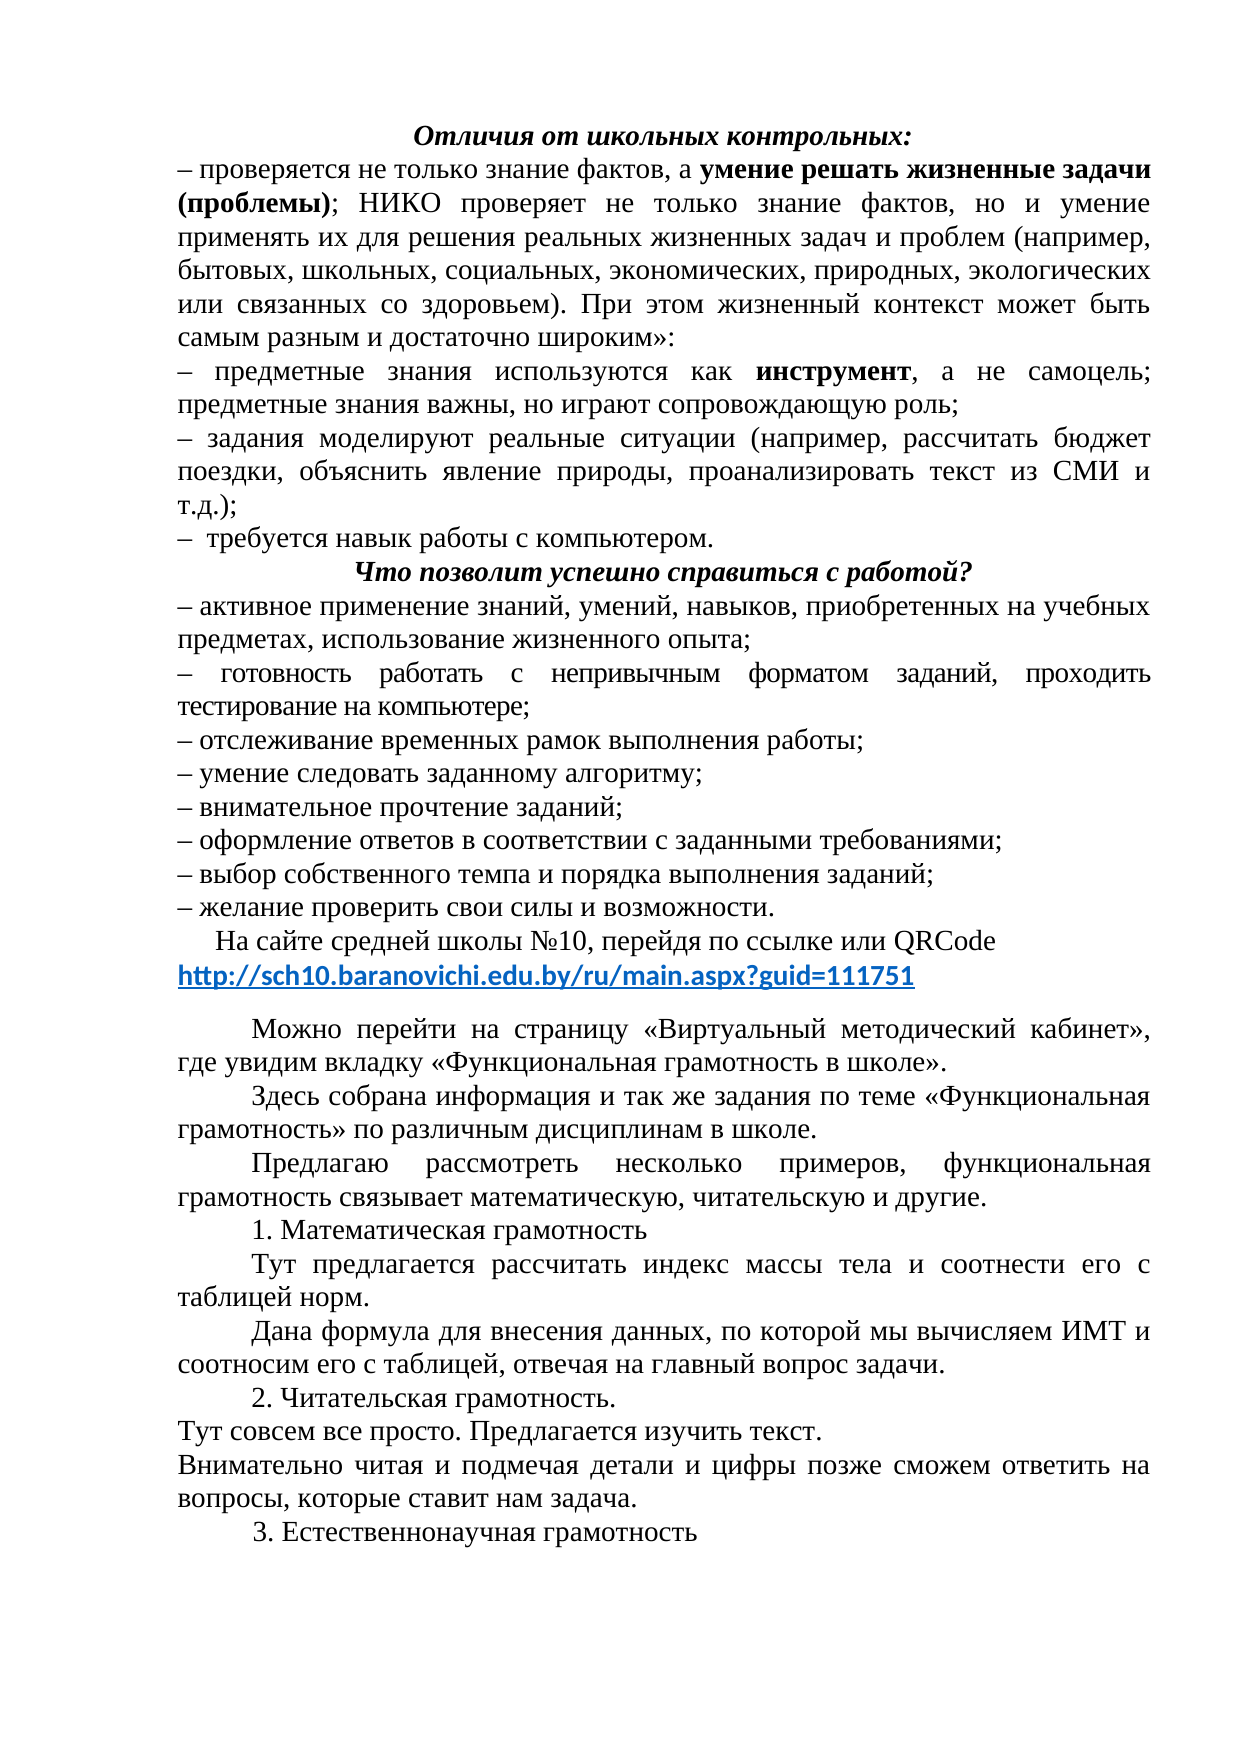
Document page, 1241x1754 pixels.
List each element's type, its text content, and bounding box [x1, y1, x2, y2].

text – внимательное прочтение заданий; [177, 789, 1152, 822]
text Внимательно читая и подмечая детали и цифры позже сможем ответить на вопросы, которые ставит нам задача. [177, 1447, 1152, 1514]
text http://sch10.baranovichi.edu.by/ru/main.aspx?guid=111751 [177, 957, 1152, 992]
text Можно перейти на страницу «Виртуальный методический кабинет», где увидим вкладку «Функциональная грамотность в школе». [177, 1011, 1152, 1078]
text 1. Математическая грамотность [177, 1212, 1152, 1246]
text – проверяется не только знание фактов, а умение решать жизненные задачи (проблемы); НИКО проверяет не только знание фактов, но и умение применять их для решения реальных жизненных задач и проблем (например, бытовых, школьных, социальных, экономических, природных, экологических или связанных со здоровьем). При этом жизненный контекст может быть самым разным и достаточно широким»: [177, 152, 1152, 353]
text Что позволит успешно справиться с работой? [177, 554, 1152, 588]
text Здесь собрана информация и так же задания по теме «Функциональная грамотность» по различным дисциплинам в школе. [177, 1078, 1152, 1145]
text 3. Естественнонаучная грамотность [252, 1514, 1152, 1548]
text – предметные знания используются как инструмент, а не самоцель; предметные знания важны, но играют сопровождающую роль; [177, 353, 1152, 420]
text – желание проверить свои силы и возможности. [177, 889, 1152, 923]
text – требуется навык работы с компьютером. [177, 521, 1152, 554]
text На сайте средней школы №10, перейдя по ссылке или QRCode [215, 923, 1152, 957]
text Предлагаю рассмотреть несколько примеров, функциональная грамотность связывает математическую, читательскую и другие. [177, 1145, 1152, 1212]
text – умение следовать заданному алгоритму; [177, 755, 1152, 789]
text Дана формула для внесения данных, по которой мы вычисляем ИМТ и соотносим его с таблицей, отвечая на главный вопрос задачи. [177, 1313, 1152, 1380]
text 2. Читательская грамотность. [177, 1380, 1152, 1413]
text – готовность работать с непривычным форматом заданий, проходить тестирование на компьютере; [177, 655, 1152, 722]
text Тут предлагается рассчитать индекс массы тела и соотнести его с таблицей норм. [177, 1246, 1152, 1313]
text – выбор собственного темпа и порядка выполнения заданий; [177, 856, 1152, 889]
text – активное применение знаний, умений, навыков, приобретенных на учебных предметах, использование жизненного опыта; [177, 588, 1152, 655]
text Тут совсем все просто. Предлагается изучить текст. [177, 1413, 1152, 1447]
text Отличия от школьных контрольных: [177, 118, 1152, 152]
text – оформление ответов в соответствии с заданными требованиями; [177, 822, 1152, 856]
text – задания моделируют реальные ситуации (например, рассчитать бюджет поездки, объяснить явление природы, проанализировать текст из СМИ и т.д.); [177, 420, 1152, 521]
text – отслеживание временных рамок выполнения работы; [177, 722, 1152, 755]
